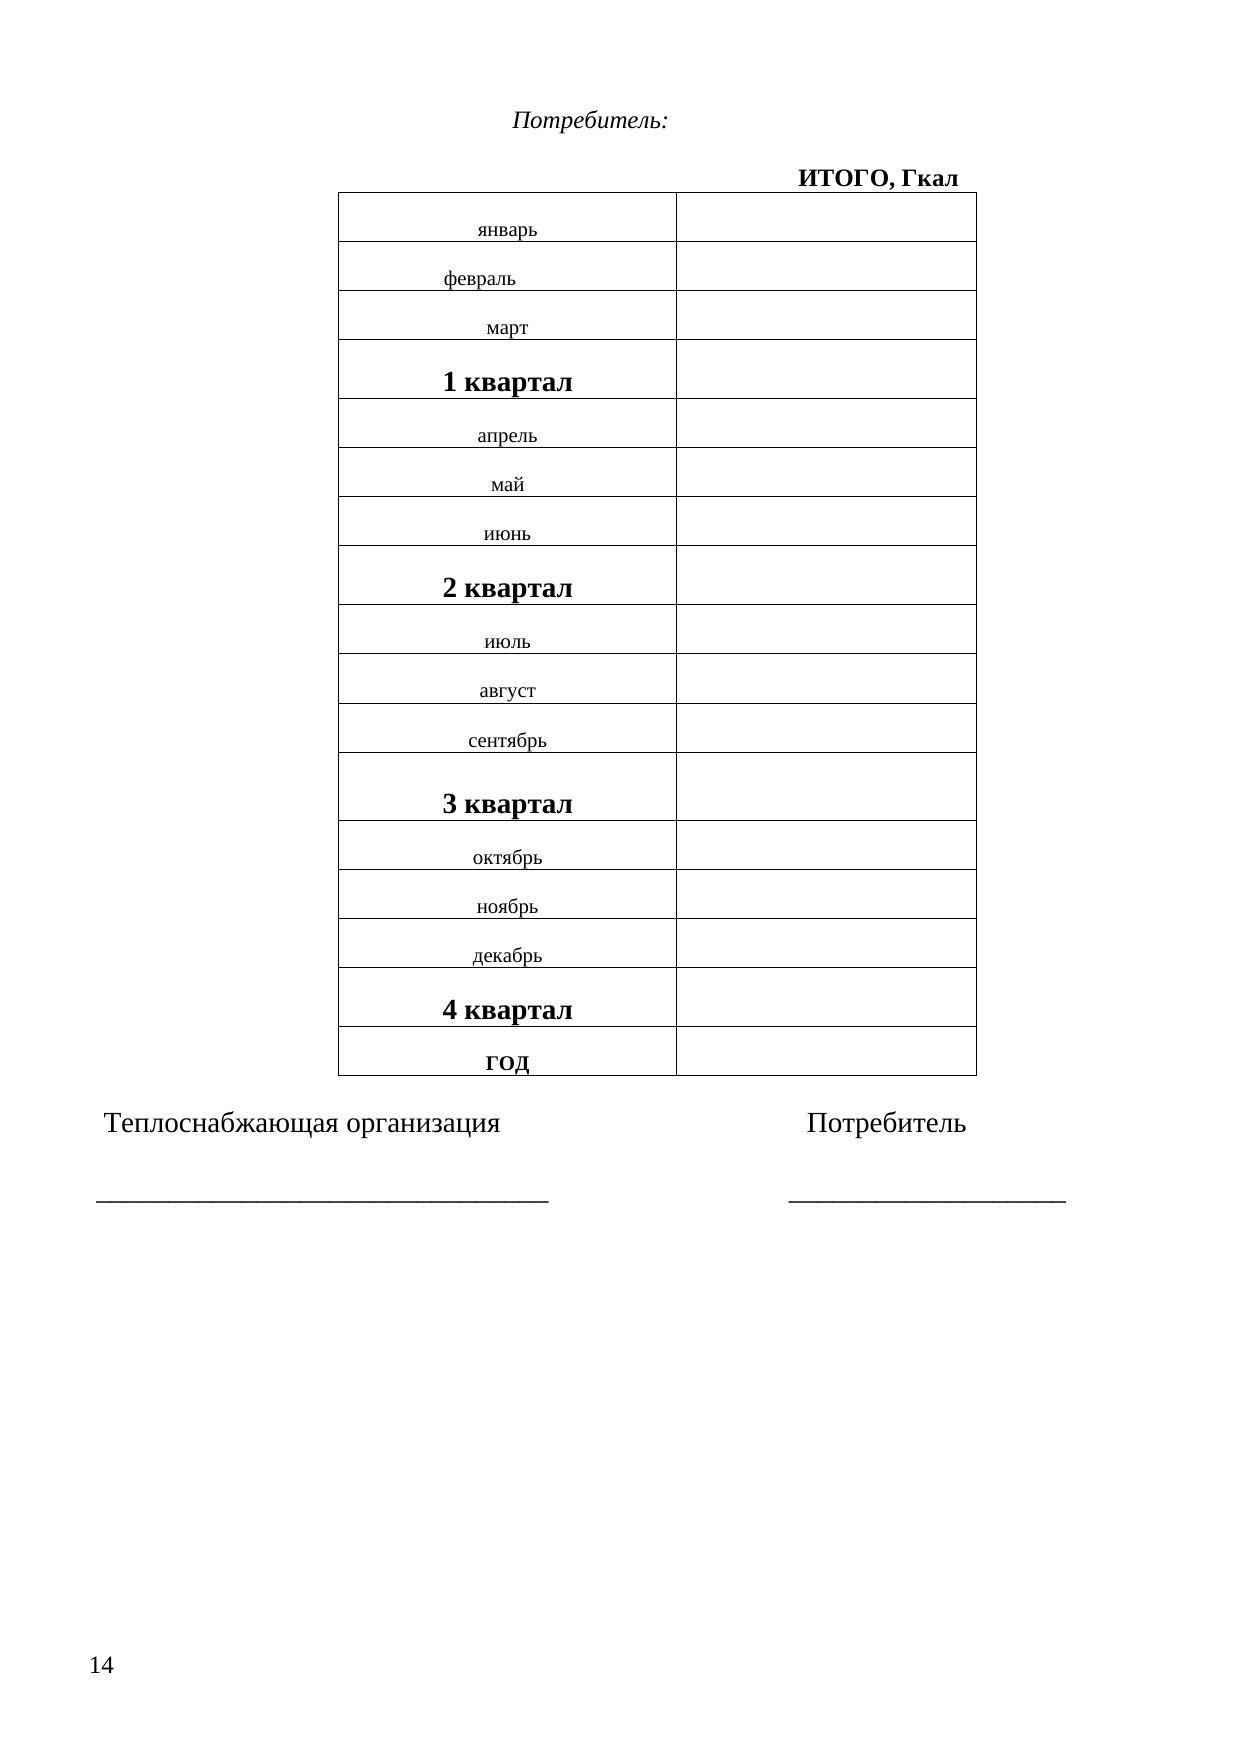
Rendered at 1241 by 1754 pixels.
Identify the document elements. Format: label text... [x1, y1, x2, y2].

text ИТОГО, Гкал [89, 163, 1092, 192]
table_cell [677, 968, 976, 1026]
table_header [677, 193, 976, 241]
table_cell 2 квартал [339, 546, 676, 604]
table_cell июль [339, 605, 676, 653]
table_cell сентябрь [339, 704, 676, 752]
table_cell февраль [339, 242, 676, 290]
table_cell август [339, 654, 676, 702]
table_cell [677, 821, 976, 869]
table_cell [677, 605, 976, 653]
table_cell октябрь [339, 821, 676, 869]
table_cell [677, 919, 976, 967]
table_cell [677, 399, 976, 447]
table_cell июнь [339, 497, 676, 545]
table_cell 1 квартал [339, 340, 676, 398]
table_cell май [339, 448, 676, 496]
table_cell [677, 753, 976, 820]
table_cell 3 квартал [339, 753, 676, 820]
table_cell [677, 448, 976, 496]
table_cell ГОД [339, 1027, 676, 1075]
table_cell [677, 870, 976, 918]
table_cell 4 квартал [339, 968, 676, 1026]
table_cell [677, 654, 976, 702]
table_cell [677, 1027, 976, 1075]
table_cell [677, 242, 976, 290]
table_header январь [339, 193, 676, 241]
text Теплоснабжающая организация Потребитель [89, 1105, 1092, 1138]
table_cell ноябрь [339, 870, 676, 918]
table_cell [677, 497, 976, 545]
table_cell [677, 546, 976, 604]
text _______________________________ ___________________ [89, 1172, 1092, 1205]
table_cell апрель [339, 399, 676, 447]
table_cell [677, 291, 976, 339]
table_cell март [339, 291, 676, 339]
table_cell [677, 704, 976, 752]
table_cell [677, 340, 976, 398]
text Потребитель: [89, 106, 1092, 134]
table_cell декабрь [339, 919, 676, 967]
